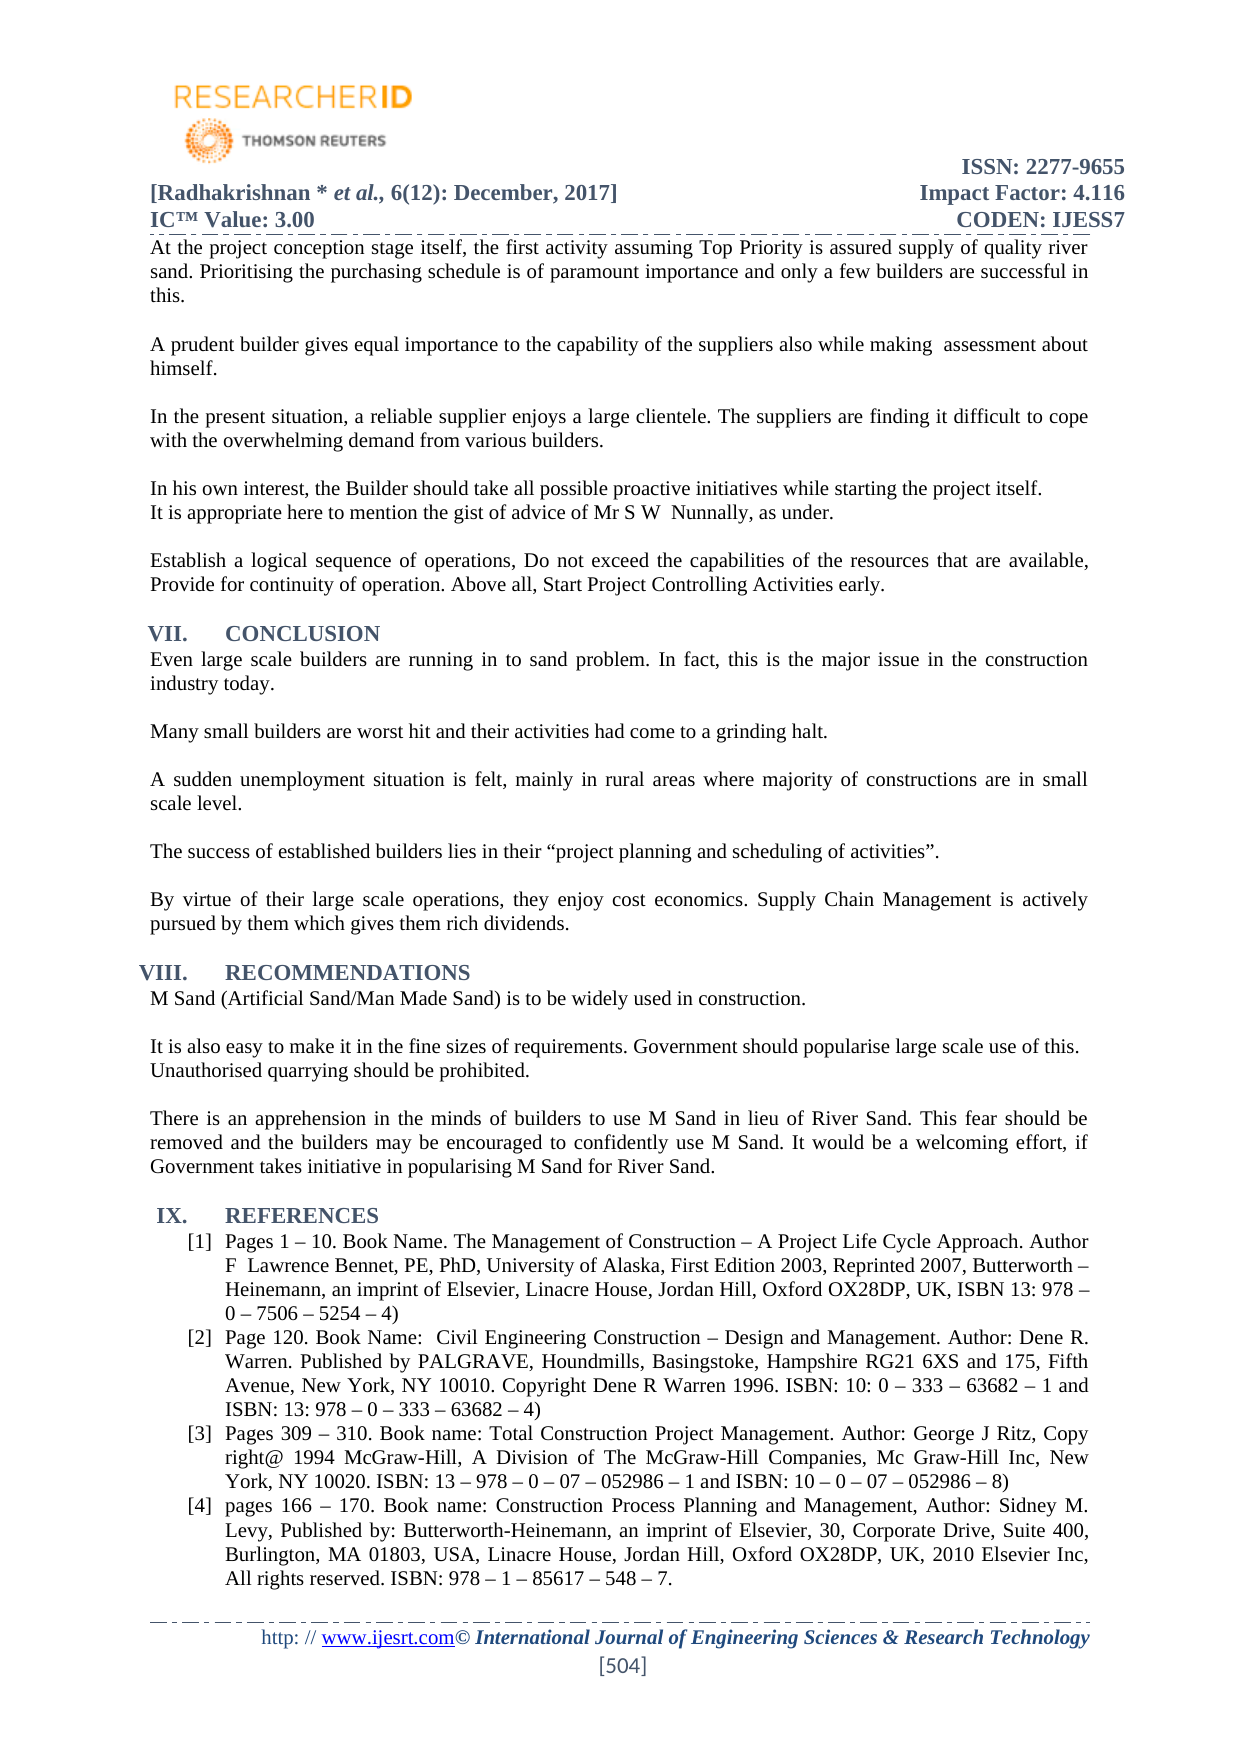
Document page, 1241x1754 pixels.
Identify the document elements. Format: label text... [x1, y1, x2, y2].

list CONCLUSION [187, 620, 1090, 647]
text A sudden unemployment situation is felt, mainly in rural areas where majority of constructions are in small scale level. [150, 767, 1090, 815]
text It is also easy to make it in the fine sizes of requirements. Government should popularise large scale use of this. [150, 1034, 1090, 1058]
text Many small builders are worst hit and their activities had come to a grinding halt. [150, 719, 1090, 743]
text By virtue of their large scale operations, they enjoy cost economics. Supply Chain Management is actively pursued by them which gives them rich dividends. [150, 887, 1090, 935]
list pages 166 – 170. Book name: Construction Process Planning and Management, Author: Sidney M. Levy, Published by: Butterworth-Heinemann, an imprint of Elsevier, 30, Corporate Drive, Suite 400, Burlington, MA 01803, USA, Linacre House, Jordan Hill, Oxford OX28DP, UK, 2010 Elsevier Inc, All rights reserved. ISBN: 978 – 1 – 85617 – 548 – 7. [187, 1493, 1090, 1590]
text In his own interest, the Builder should take all possible proactive initiatives while starting the project itself. [150, 476, 1090, 500]
text It is appropriate here to mention the gist of advice of Mr S W Nunnally, as under. [150, 500, 1090, 524]
list Page 120. Book Name: Civil Engineering Construction – Design and Management. Author: Dene R. Warren. Published by PALGRAVE, Houndmills, Basingstoke, Hampshire RG21 6XS and 175, Fifth Avenue, New York, NY 10010. Copyright Dene R Warren 1996. ISBN: 10: 0 – 333 – 63682 – 1 and ISBN: 13: 978 – 0 – 333 – 63682 – 4) [187, 1325, 1090, 1421]
text In the present situation, a reliable supplier enjoys a large clientele. The suppliers are finding it difficult to cope with the overwhelming demand from various builders. [150, 404, 1090, 452]
text A prudent builder gives equal importance to the capability of the suppliers also while making assessment about himself. [150, 332, 1090, 380]
picture [150, 75, 447, 175]
text At the project conception stage itself, the first activity assuming Top Priority is assured supply of quality river sand. Prioritising the purchasing schedule is of paramount importance and only a few builders are successful in this. [150, 235, 1090, 307]
text Unauthorised quarrying should be prohibited. [150, 1058, 1090, 1082]
list Pages 309 – 310. Book name: Total Construction Project Management. Author: George J Ritz, Copy right@ 1994 McGraw-Hill, A Division of The McGraw-Hill Companies, Mc Graw-Hill Inc, New York, NY 10020. ISBN: 13 – 978 – 0 – 07 – 052986 – 1 and ISBN: 10 – 0 – 07 – 052986 – 8) [187, 1421, 1090, 1493]
text The success of established builders lies in their “project planning and scheduling of activities”. [150, 839, 1090, 863]
text Establish a logical sequence of operations, Do not exceed the capabilities of the resources that are available, Provide for continuity of operation. Above all, Start Project Controlling Activities early. [150, 548, 1090, 596]
list RECOMMENDATIONS [187, 959, 1090, 986]
list Pages 1 – 10. Book Name. The Management of Construction – A Project Life Cycle Approach. Author F Lawrence Bennet, PE, PhD, University of Alaska, First Edition 2003, Reprinted 2007, Butterworth – Heinemann, an imprint of Elsevier, Linacre House, Jordan Hill, Oxford OX28DP, UK, ISBN 13: 978 – 0 – 7506 – 5254 – 4) [187, 1229, 1090, 1325]
subtitle REFERENCES [187, 1202, 1090, 1229]
text Even large scale builders are running in to sand problem. In fact, this is the major issue in the construction industry today. [150, 647, 1090, 695]
text There is an apprehension in the minds of builders to use M Sand in lieu of River Sand. This fear should be removed and the builders may be encouraged to confidently use M Sand. It would be a welcoming effort, if Government takes initiative in popularising M Sand for River Sand. [150, 1106, 1090, 1178]
text M Sand (Artificial Sand/Man Made Sand) is to be widely used in construction. [150, 986, 1090, 1010]
